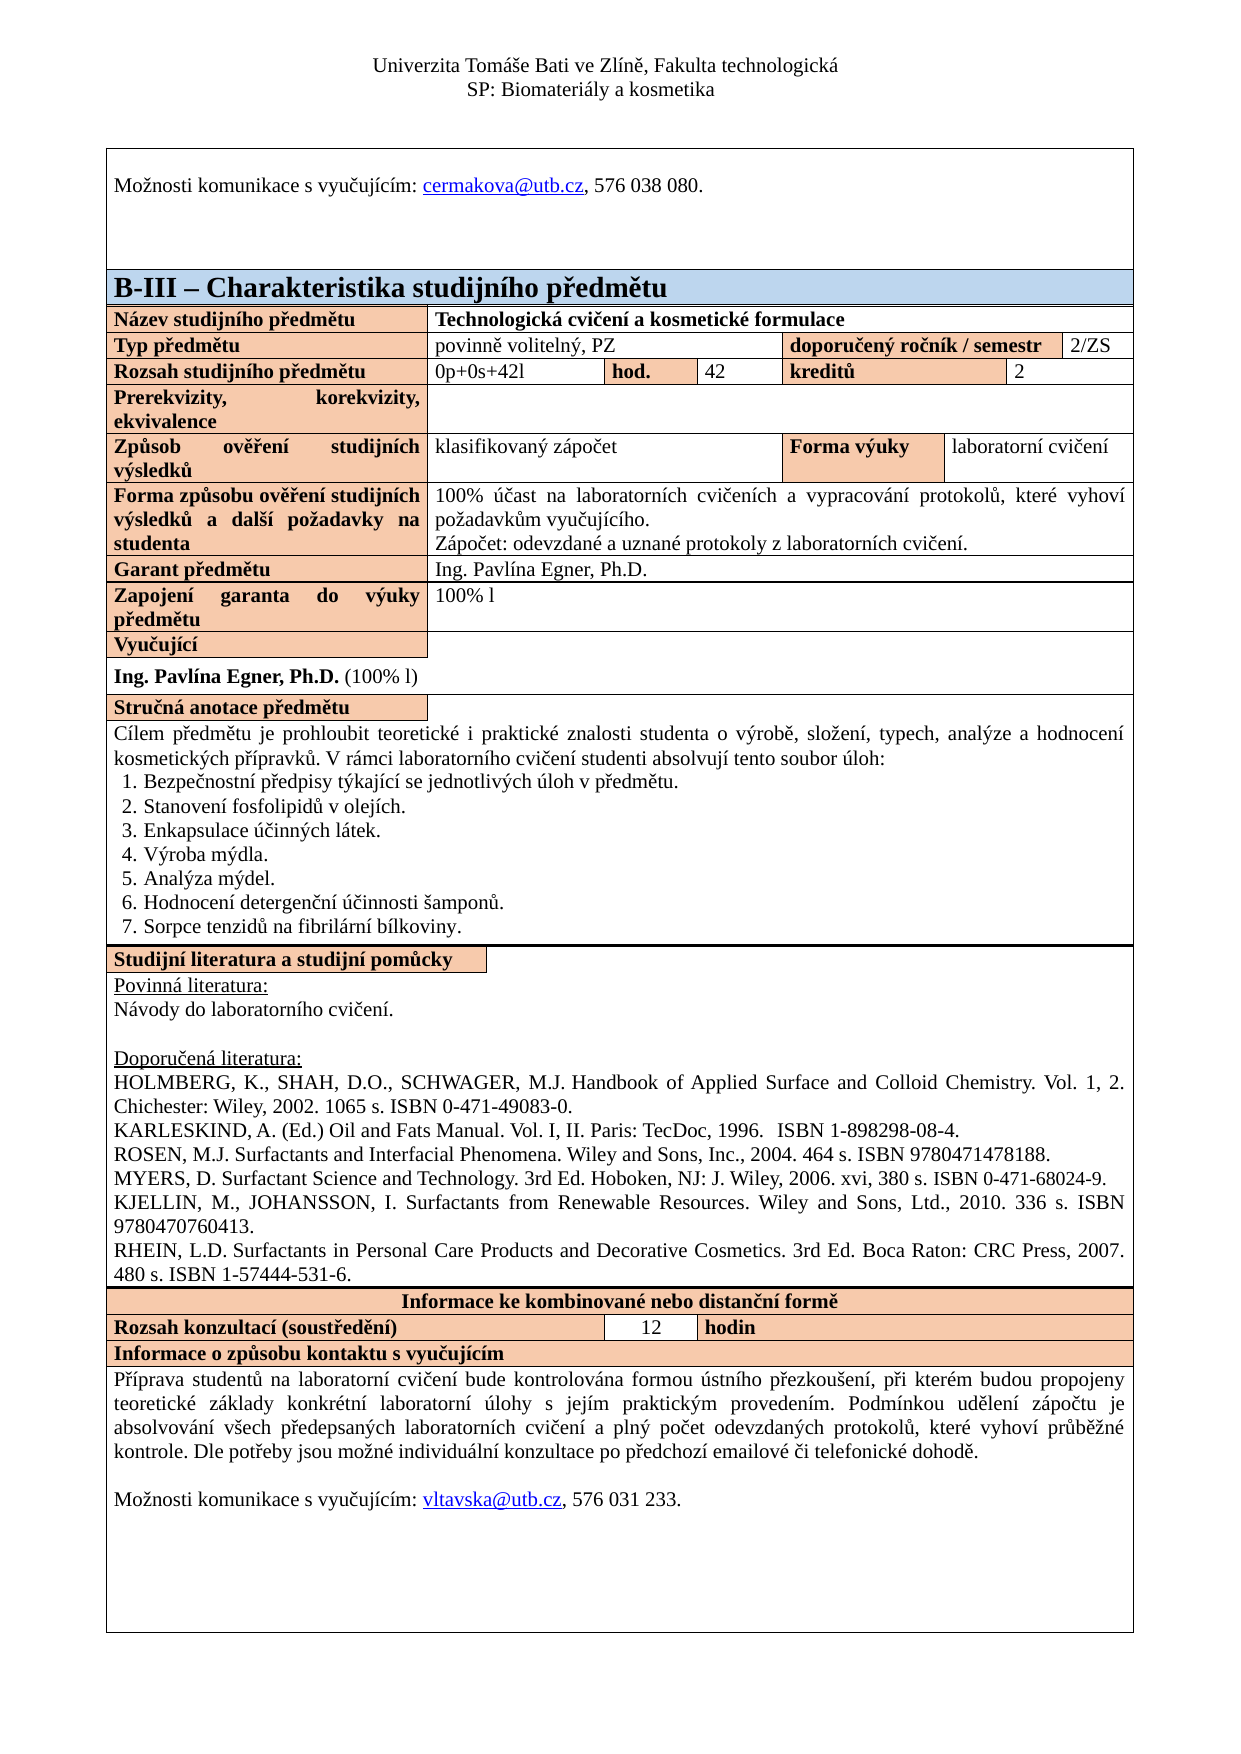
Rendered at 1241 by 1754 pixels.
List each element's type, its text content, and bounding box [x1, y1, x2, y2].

table_cell 100% účast na laboratorních cvičeních a vypracování protokolů, které vyhoví požadavkům vyučujícího. Zápočet: odevzdané a uznané protokoly z laboratorních cvičení. [428, 483, 1133, 555]
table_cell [107, 1367, 1133, 1632]
table_cell Název studijního předmětu [107, 307, 427, 332]
table_cell Typ předmětu [107, 333, 427, 358]
table_cell Studijní literatura a studijní pomůcky [107, 947, 486, 972]
table_cell Forma způsobu ověření studijních výsledků a další požadavky na studenta [107, 483, 427, 555]
table_cell Ing. Pavlína Egner, Ph.D. (100% l) [107, 657, 1133, 694]
table_cell Technologická cvičení a kosmetické formulace [428, 307, 1133, 332]
table_cell [487, 947, 1133, 972]
table_cell Způsob ověření studijních výsledků [107, 434, 427, 482]
table_cell Povinná literatura: Návody do laboratorního cvičení. Doporučená literatura: HOLMBERG, K., SHAH, D.O., SCHWAGER, M.J. Handbook of Applied Surface and Colloid Chemistry. Vol. 1, 2. Chichester: Wiley, 2002. 1065 s. ISBN 0-471-49083-0. KARLESKIND, A. (Ed.) Oil and Fats Manual. Vol. I, II. Paris: TecDoc, 1996. ISBN 1-898298-08-4. ROSEN, M.J. Surfactants and Interfacial Phenomena. Wiley and Sons, Inc., 2004. 464 s. ISBN 9780471478188. MYERS, D. Surfactant Science and Technology. 3rd Ed. Hoboken, NJ: J. Wiley, 2006. xvi, 380 s. ISBN 0-471-68024-9. KJELLIN, M., JOHANSSON, I. Surfactants from Renewable Resources. Wiley and Sons, Ltd., 2010. 336 s. ISBN 9780470760413. RHEIN, L.D. Surfactants in Personal Care Products and Decorative Cosmetics. 3rd Ed. Boca Raton: CRC Press, 2007. 480 s. ISBN 1-57444-531-6. [107, 972, 1133, 1286]
table_cell Cílem předmětu je prohloubit teoretické i praktické znalosti studenta o výrobě, složení, typech, analýze a hodnocení kosmetických přípravků. V rámci laboratorního cvičení studenti absolvují tento soubor úloh: Bezpečnostní předpisy týkající se jednotlivých úloh v předmětu. Stanovení fosfolipidů v olejích. Enkapsulace účinných látek. Výroba mýdla. Analýza mýdel. Hodnocení detergenční účinnosti šamponů. Sorpce tenzidů na fibrilární bílkoviny. [107, 720, 1133, 944]
table_cell Zapojení garanta do výuky předmětu [107, 583, 427, 631]
table_cell Forma výuky [783, 434, 944, 482]
table_cell Prerekvizity, korekvizity, ekvivalence [107, 385, 427, 433]
table_cell laboratorní cvičení [945, 434, 1133, 482]
table_cell 42 [698, 359, 782, 384]
table_cell Vyučující [107, 632, 427, 657]
table_cell Ing. Pavlína Egner, Ph.D. [428, 556, 1133, 581]
table_cell 100% l [428, 583, 1133, 631]
table_cell Garant předmětu [107, 556, 427, 581]
table_cell doporučený ročník / semestr [783, 333, 1062, 358]
table_cell 2 [1007, 359, 1133, 384]
table_cell 2/ZS [1063, 333, 1133, 358]
table_cell Informace ke kombinované nebo distanční formě [107, 1289, 1133, 1314]
table_cell [428, 632, 1133, 657]
table_cell hodin [698, 1315, 1133, 1340]
table_cell [428, 695, 1133, 720]
table_cell Informace o způsobu kontaktu s vyučujícím [107, 1341, 1133, 1366]
table_cell Rozsah studijního předmětu [107, 359, 427, 384]
table_cell 0p+0s+42l [428, 359, 604, 384]
table_cell 12 [605, 1315, 697, 1340]
table_cell Rozsah konzultací (soustředění) [107, 1315, 604, 1340]
table_cell klasifikovaný zápočet [428, 434, 782, 482]
table_cell kreditů [783, 359, 1006, 384]
table_cell B-III – Charakteristika studijního předmětu [107, 270, 1133, 304]
table_cell hod. [605, 359, 697, 384]
table_cell [428, 385, 1133, 433]
table_cell povinně volitelný, PZ [428, 333, 782, 358]
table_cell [107, 149, 1133, 269]
table_cell Stručná anotace předmětu [107, 695, 427, 720]
